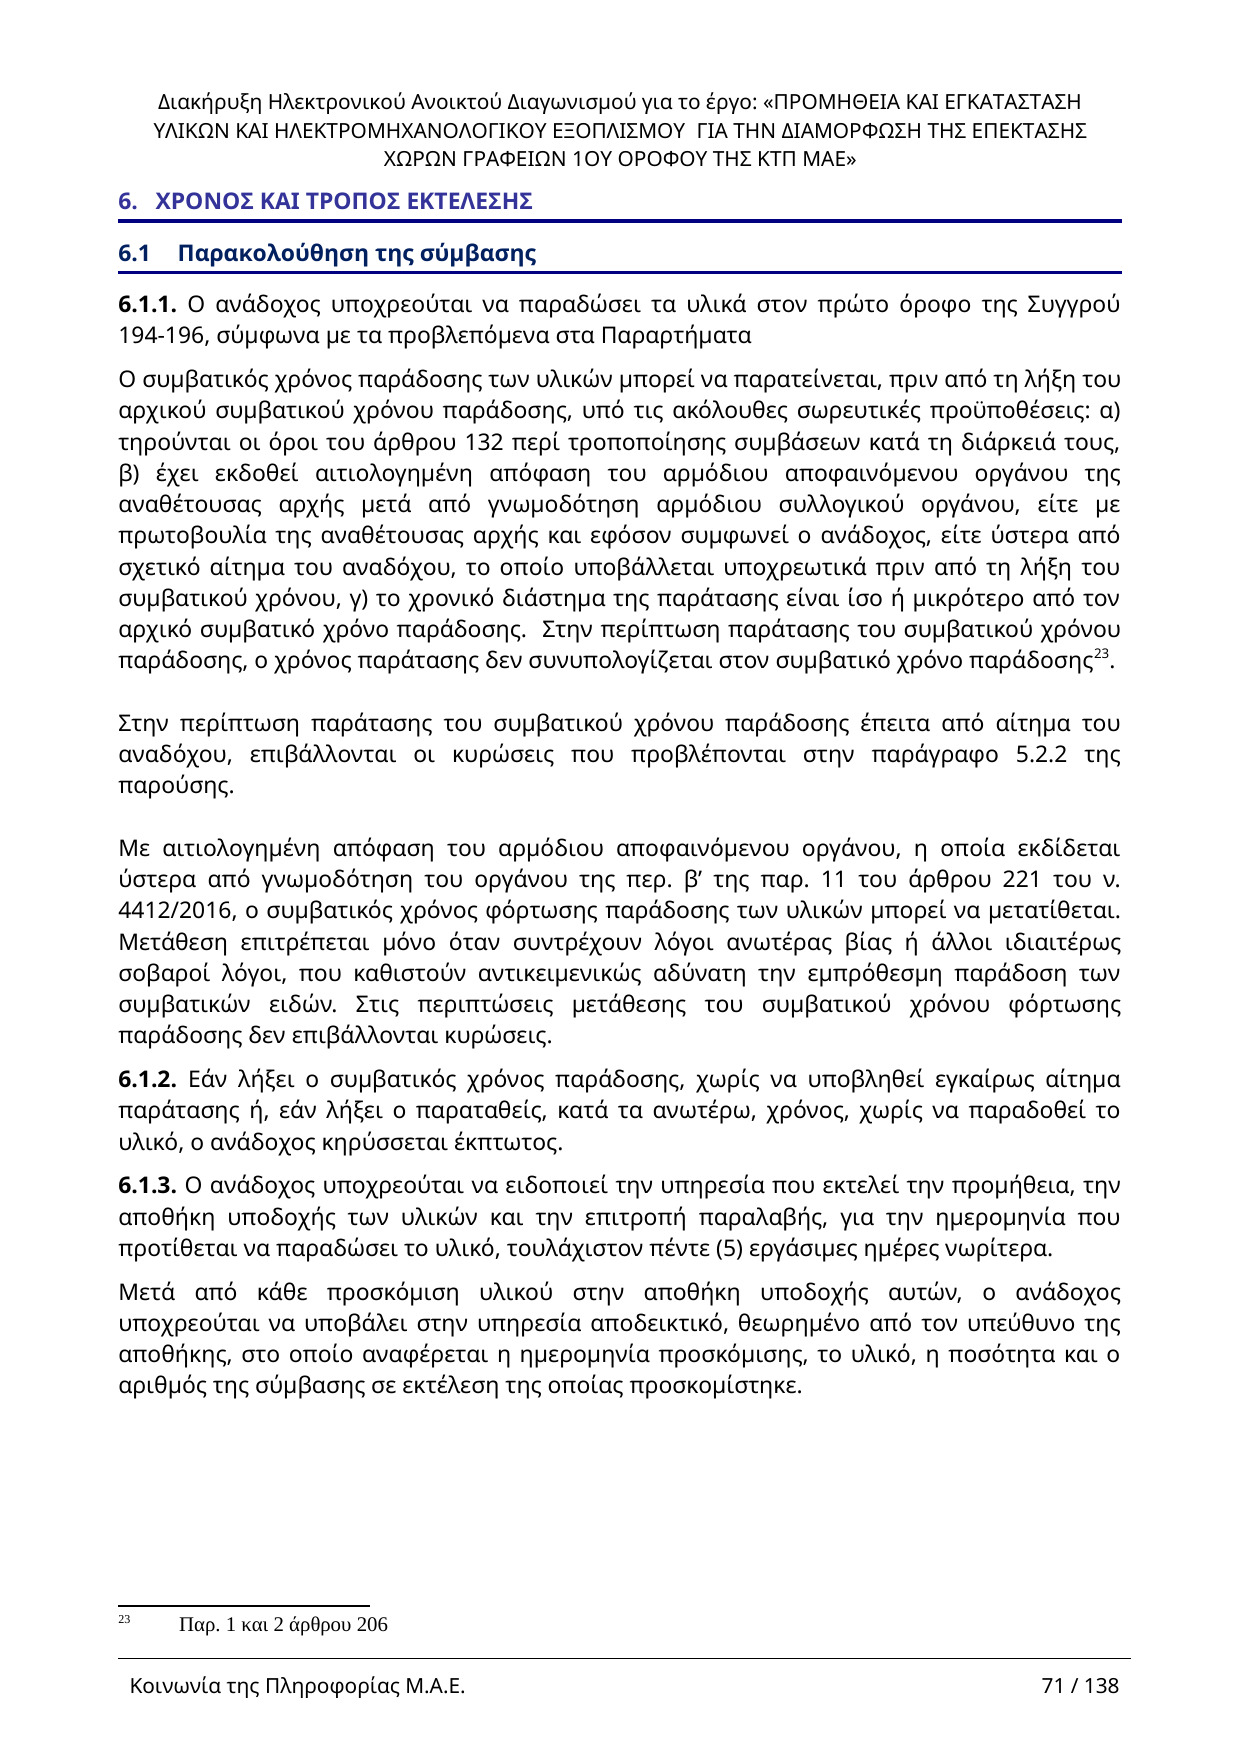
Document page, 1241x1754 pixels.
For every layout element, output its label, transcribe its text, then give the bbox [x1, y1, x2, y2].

text Στην περίπτωση παράτασης του συμβατικού χρόνου παράδοσης έπειτα από αίτημα του αναδόχου, επιβάλλονται οι κυρώσεις που προβλέπονται στην παράγραφο 5.2.2 της παρούσης. [118, 707, 1122, 800]
subtitle ΧΡΟΝΟΣ ΚΑΙ ΤΡΟΠΟΣ ΕΚΤΕΛΕΣΗΣ [118, 185, 1122, 219]
text Με αιτιολογημένη απόφαση του αρμόδιου αποφαινόμενου οργάνου, η οποία εκδίδεται ύστερα από γνωμοδότηση του οργάνου της περ. β’ της παρ. 11 του άρθρου 221 του ν. 4412/2016, ο συμβατικός χρόνος φόρτωσης παράδοσης των υλικών μπορεί να μετατίθεται. Μετάθεση επιτρέπεται μόνο όταν συντρέχουν λόγοι ανωτέρας βίας ή άλλοι ιδιαιτέρως σοβαροί λόγοι, που καθιστούν αντικειμενικώς αδύνατη την εμπρόθεσμη παράδοση των συμβατικών ειδών. Στις περιπτώσεις μετάθεσης του συμβατικού χρόνου φόρτωσης παράδοσης δεν επιβάλλονται κυρώσεις. [118, 832, 1122, 1050]
text Ο συμβατικός χρόνος παράδοσης των υλικών μπορεί να παρατείνεται, πριν από τη λήξη του αρχικού συμβατικού χρόνου παράδοσης, υπό τις ακόλουθες σωρευτικές προϋποθέσεις: α) τηρούνται οι όροι του άρθρου 132 περί τροποποίησης συμβάσεων κατά τη διάρκειά τους, β) έχει εκδοθεί αιτιολογημένη απόφαση του αρμόδιου αποφαινόμενου οργάνου της αναθέτουσας αρχής μετά από γνωμοδότηση αρμόδιου συλλογικού οργάνου, είτε με πρωτοβουλία της αναθέτουσας αρχής και εφόσον συμφωνεί ο ανάδοχος, είτε ύστερα από σχετικό αίτημα του αναδόχου, το οποίο υποβάλλεται υποχρεωτικά πριν από τη λήξη του συμβατικού χρόνου, γ) το χρονικό διάστημα της παράτασης είναι ίσο ή μικρότερο από τον αρχικό συμβατικό χρόνο παράδοσης. Στην περίπτωση παράτασης του συμβατικού χρόνου παράδοσης, ο χρόνος παράτασης δεν συνυπολογίζεται στον συμβατικό χρόνο παράδοσης. [118, 363, 1122, 675]
text 6.1.3. Ο ανάδοχος υποχρεούται να ειδοποιεί την υπηρεσία που εκτελεί την προμήθεια, την αποθήκη υποδοχής των υλικών και την επιτροπή παραλαβής, για την ημερομηνία που προτίθεται να παραδώσει το υλικό, τουλάχιστον πέντε (5) εργάσιμες ημέρες νωρίτερα. [118, 1169, 1122, 1263]
subtitle Παρακολούθηση της σύμβασης [118, 237, 1122, 271]
text 6.1.1. Ο ανάδοχος υποχρεούται να παραδώσει τα υλικά στον πρώτο όροφο της Συγγρού 194-196, σύμφωνα με τα προβλεπόμενα στα Παραρτήματα [118, 288, 1122, 350]
text 6.1.2. Εάν λήξει ο συμβατικός χρόνος παράδοσης, χωρίς να υποβληθεί εγκαίρως αίτημα παράτασης ή, εάν λήξει ο παραταθείς, κατά τα ανωτέρω, χρόνος, χωρίς να παραδοθεί το υλικό, ο ανάδοχος κηρύσσεται έκπτωτος. [118, 1063, 1122, 1157]
text Μετά από κάθε προσκόμιση υλικού στην αποθήκη υποδοχής αυτών, ο ανάδοχος υποχρεούται να υποβάλει στην υπηρεσία αποδεικτικό, θεωρημένο από τον υπεύθυνο της αποθήκης, στο οποίο αναφέρεται η ημερομηνία προσκόμισης, το υλικό, η ποσότητα και ο αριθμός της σύμβασης σε εκτέλεση της οποίας προσκομίστηκε. [118, 1275, 1122, 1400]
